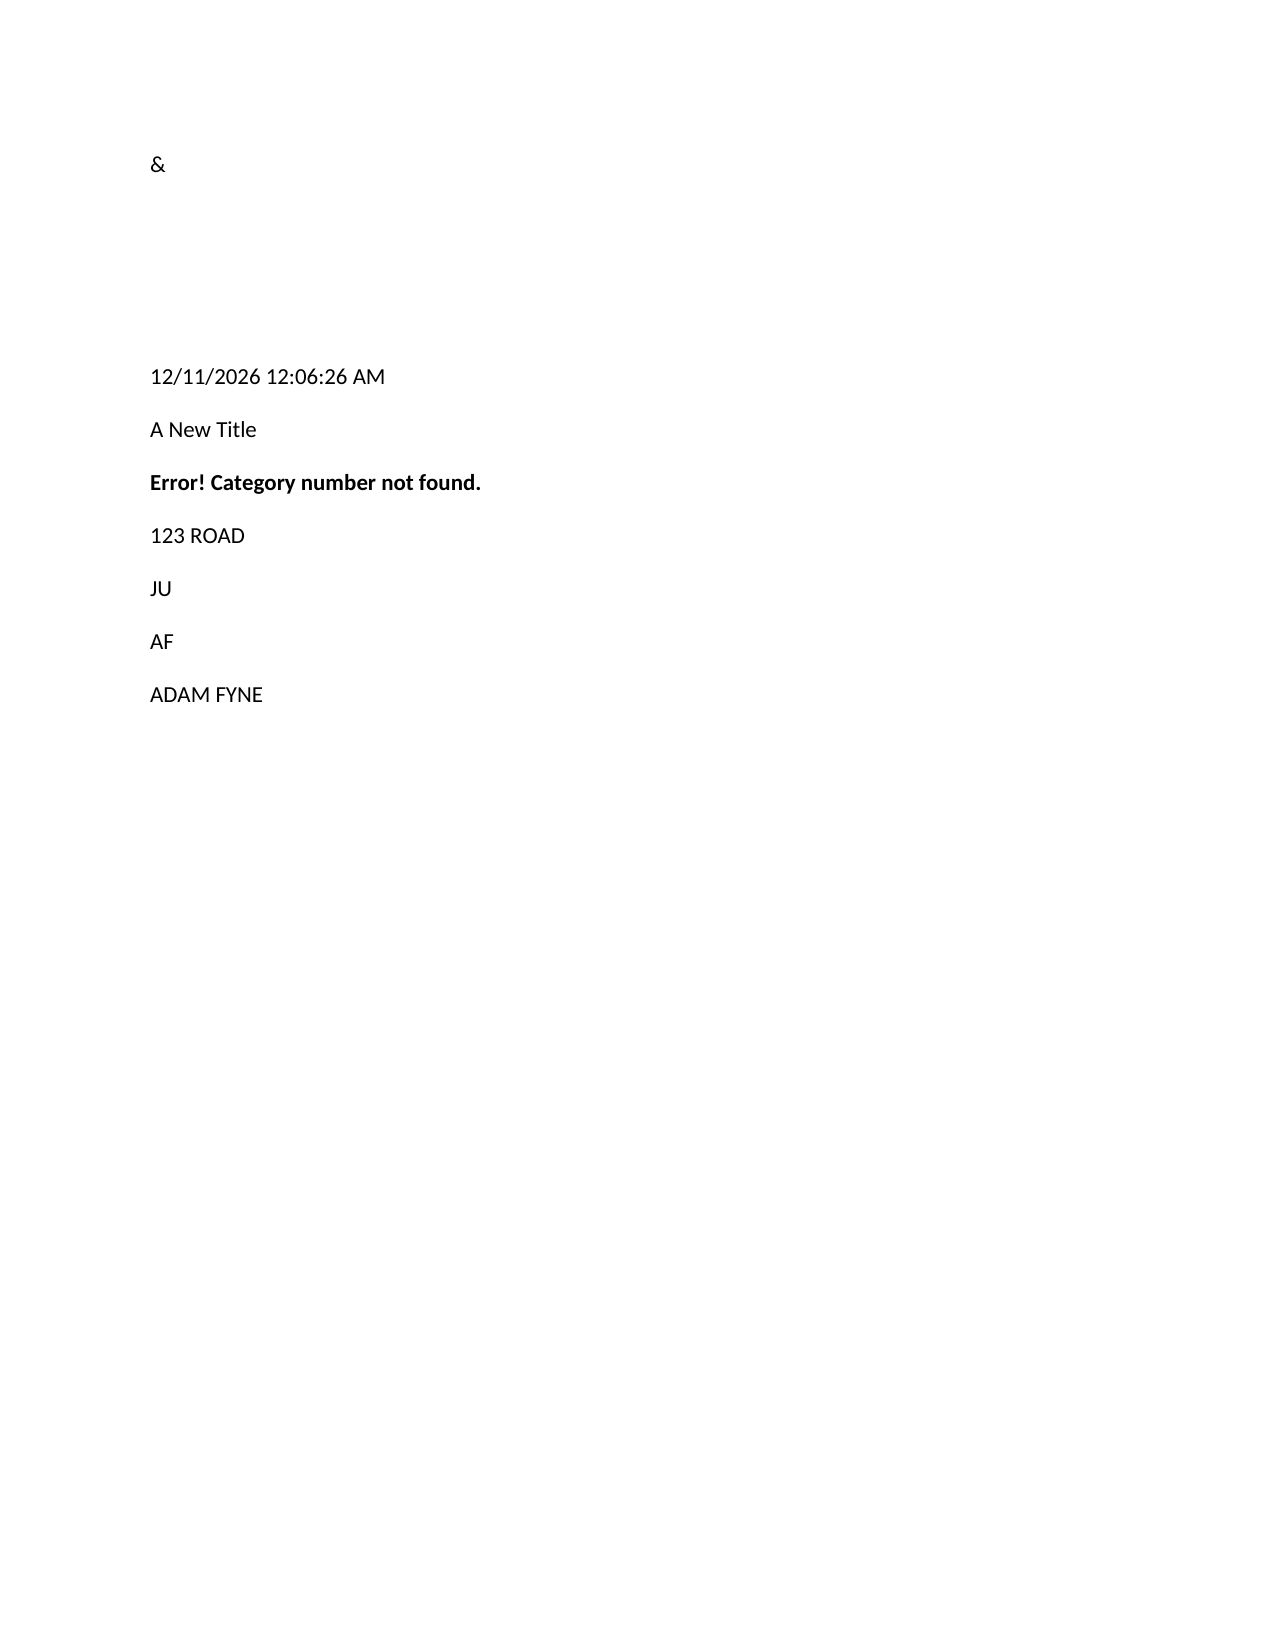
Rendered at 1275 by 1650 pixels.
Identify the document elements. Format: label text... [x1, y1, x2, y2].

text A New Title [150, 415, 1125, 443]
text AF [150, 627, 1125, 655]
text 123 ROAD [150, 521, 1125, 549]
text ADAM FYNE [150, 680, 1125, 708]
text Error! Category number not found. [150, 468, 1125, 496]
text JU [150, 574, 1125, 602]
text 13/01/2025 10:05:07 AM [150, 362, 1125, 390]
